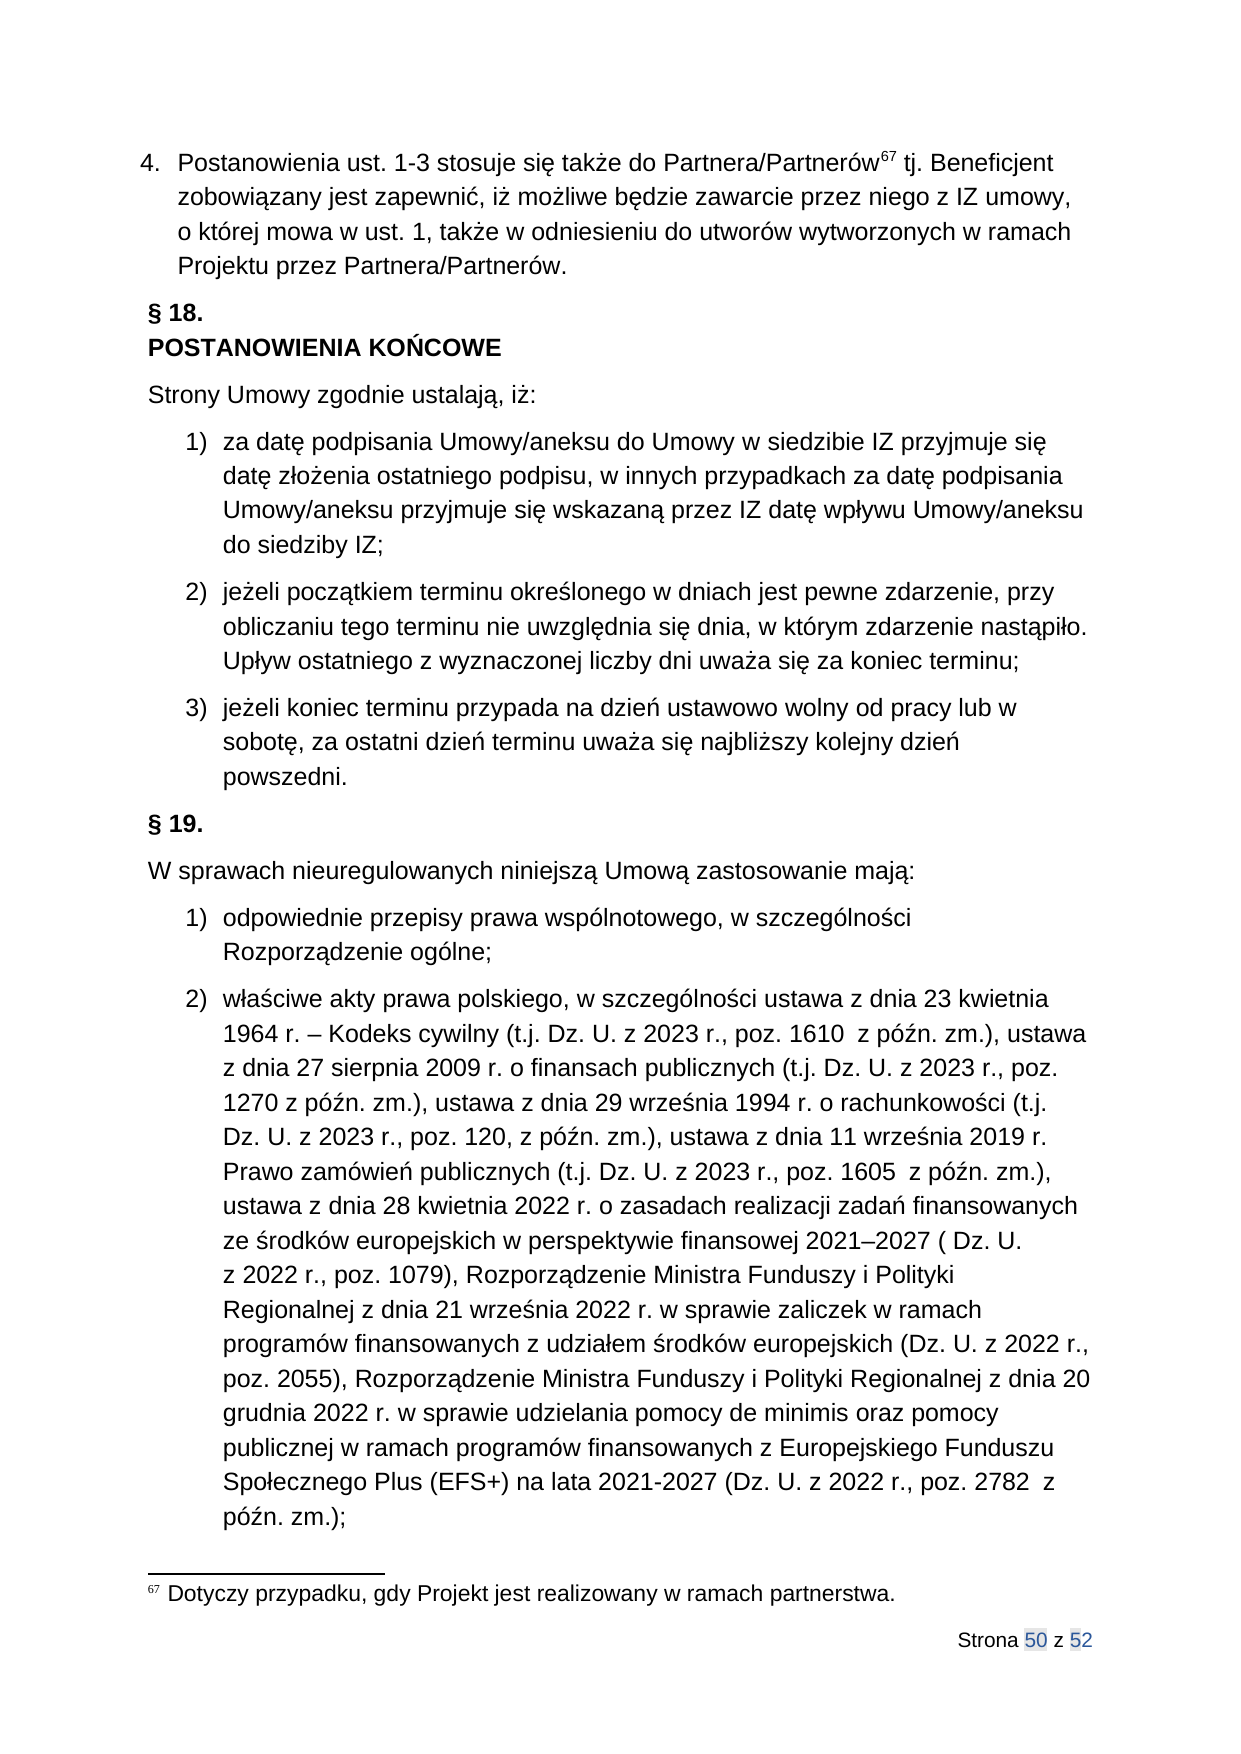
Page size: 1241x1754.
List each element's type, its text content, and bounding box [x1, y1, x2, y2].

text W sprawach nieuregulowanych niniejszą Umową zastosowanie mają: [148, 856, 1092, 884]
list jeżeli początkiem terminu określonego w dniach jest pewne zdarzenie, przy obliczaniu tego terminu nie uwzględnia się dnia, w którym zdarzenie nastąpiło. Upływ ostatniego z wyznaczonej liczby dni uważa się za koniec terminu; [185, 577, 1092, 675]
list właściwe akty prawa polskiego, w szczególności ustawa z dnia 23 kwietnia 1964 r. – Kodeks cywilny (t.j. Dz. U. z 2023 r., poz. 1610 z późn. zm.), ustawa z dnia 27 sierpnia 2009 r. o finansach publicznych (t.j. Dz. U. z 2023 r., poz. 1270 z późn. zm.), ustawa z dnia 29 września 1994 r. o rachunkowości (t.j. Dz. U. z 2023 r., poz. 120, z późn. zm.), ustawa z dnia 11 września 2019 r. Prawo zamówień publicznych (t.j. Dz. U. z 2023 r., poz. 1605 z późn. zm.), ustawa z dnia 28 kwietnia 2022 r. o zasadach realizacji zadań finansowanych ze środków europejskich w perspektywie finansowej 2021–2027 ( Dz. U. z 2022 r., poz. 1079), Rozporządzenie Ministra Funduszy i Polityki Regionalnej z dnia 21 września 2022 r. w sprawie zaliczek w ramach programów finansowanych z udziałem środków europejskich (Dz. U. z 2022 r., poz. 2055), Rozporządzenie Ministra Funduszy i Polityki Regionalnej z dnia 20 grudnia 2022 r. w sprawie udzielania pomocy de minimis oraz pomocy publicznej w ramach programów finansowanych z Europejskiego Funduszu Społecznego Plus (EFS+) na lata 2021-2027 (Dz. U. z 2022 r., poz. 2782 z późn. zm.); [185, 984, 1092, 1531]
list Postanowienia ust. 1-3 stosuje się także do Partnera/Partnerów tj. Beneficjent zobowiązany jest zapewnić, iż możliwe będzie zawarcie przez niego z IZ umowy, o której mowa w ust. 1, także w odniesieniu do utworów wytworzonych w ramach Projektu przez Partnera/Partnerów. [140, 148, 1092, 280]
list odpowiednie przepisy prawa wspólnotowego, w szczególności Rozporządzenie ogólne; [185, 903, 1092, 966]
text Strony Umowy zgodnie ustalają, iż: [148, 379, 1092, 408]
subtitle § 18. Postanowienia końcowe [148, 298, 1092, 361]
list jeżeli koniec terminu przypada na dzień ustawowo wolny od pracy lub w sobotę, za ostatni dzień terminu uważa się najbliższy kolejny dzień powszedni. [185, 693, 1092, 791]
subtitle § 19. [148, 809, 1092, 838]
list za datę podpisania Umowy/aneksu do Umowy w siedzibie IZ przyjmuje się datę złożenia ostatniego podpisu, w innych przypadkach za datę podpisania Umowy/aneksu przyjmuje się wskazaną przez IZ datę wpływu Umowy/aneksu do siedziby IZ; [185, 427, 1092, 559]
